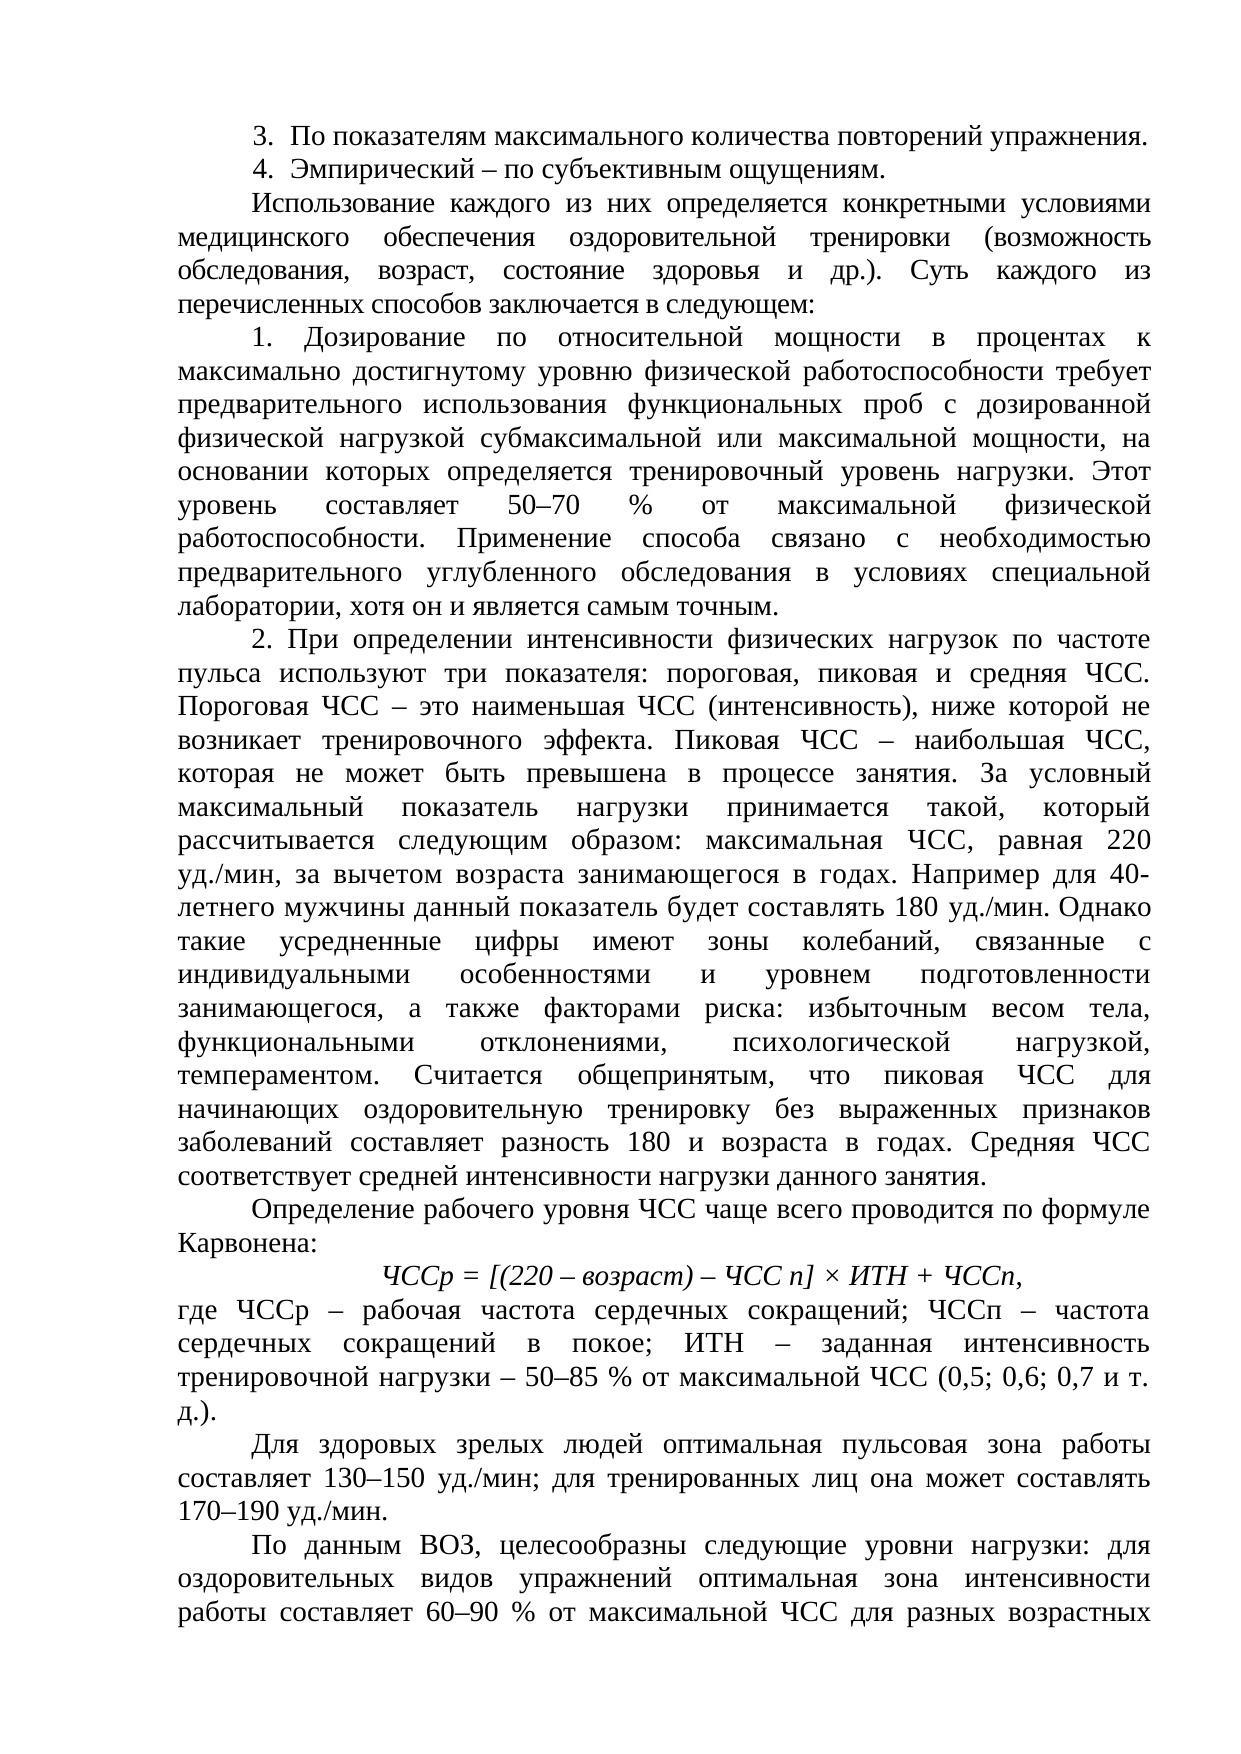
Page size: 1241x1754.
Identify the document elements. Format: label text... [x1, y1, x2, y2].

text Определение рабочего уровня ЧСС чаще всего проводится по формуле Карвонена: [177, 1191, 1152, 1258]
list Эмпирический – по субъективным ощущениям. [177, 152, 1152, 185]
text где ЧССр – рабочая частота сердечных сокращений; ЧССп – частота сердечных сокращений в покое; ИТН – заданная интенсивность тренировочной нагрузки – 50–85 % от максимальной ЧСС (0,5; 0,6; 0,7 и т. д.). [177, 1292, 1152, 1426]
text Для здоровых зрелых людей оптимальная пульсовая зона работы составляет 130–150 уд./мин; для тренированных лиц она может составлять 170–190 уд./мин. [177, 1426, 1152, 1527]
text 2. При определении интенсивности физических нагрузок по частоте пульса используют три показателя: пороговая, пиковая и средняя ЧСС. Пороговая ЧСС – это наименьшая ЧСС (интенсивность), ниже которой не возникает тренировочного эффекта. Пиковая ЧСС – наибольшая ЧСС, которая не может быть превышена в процессе занятия. За условный максимальный показатель нагрузки принимается такой, который рассчитывается следующим образом: максимальная ЧСС, равная 220 уд./мин, за вычетом возраста занимающегося в годах. Например для 40-летнего мужчины данный показатель будет составлять 180 уд./мин. Однако такие усредненные цифры имеют зоны колебаний, связанные с индивидуальными особенностями и уровнем подготовленности занимающегося, а также факторами риска: избыточным весом тела, функциональными отклонениями, психологической нагрузкой, темпераментом. Считается общепринятым, что пиковая ЧСС для начинающих оздоровительную тренировку без выраженных признаков заболеваний составляет разность 180 и возраста в годах. Средняя ЧСС соответствует средней интенсивности нагрузки данного занятия. [177, 621, 1152, 1191]
text Использование каждого из них определяется конкретными условиями медицинского обеспечения оздоровительной тренировки (возможность обследования, возраст, состояние здоровья и др.). Суть каждого из перечисленных способов заключается в следующем: [177, 185, 1152, 319]
text ЧССр = [(220 – возраст) – ЧСС п] × ИТН + ЧССп, [177, 1258, 1152, 1292]
text 1. Дозирование по относительной мощности в процентах к максимально достигнутому уровню физической работоспособности требует предварительного использования функциональных проб с дозированной физической нагрузкой субмаксимальной или максимальной мощности, на основании которых определяется тренировочный уровень нагрузки. Этот уровень составляет 50–70 % от максимальной физической работоспособности. Применение способа связано с необходимостью предварительного углубленного обследования в условиях специальной лаборатории, хотя он и является самым точным. [177, 319, 1152, 621]
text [177, 1527, 1152, 1627]
list По показателям максимального количества повторений упражнения. [177, 118, 1152, 152]
